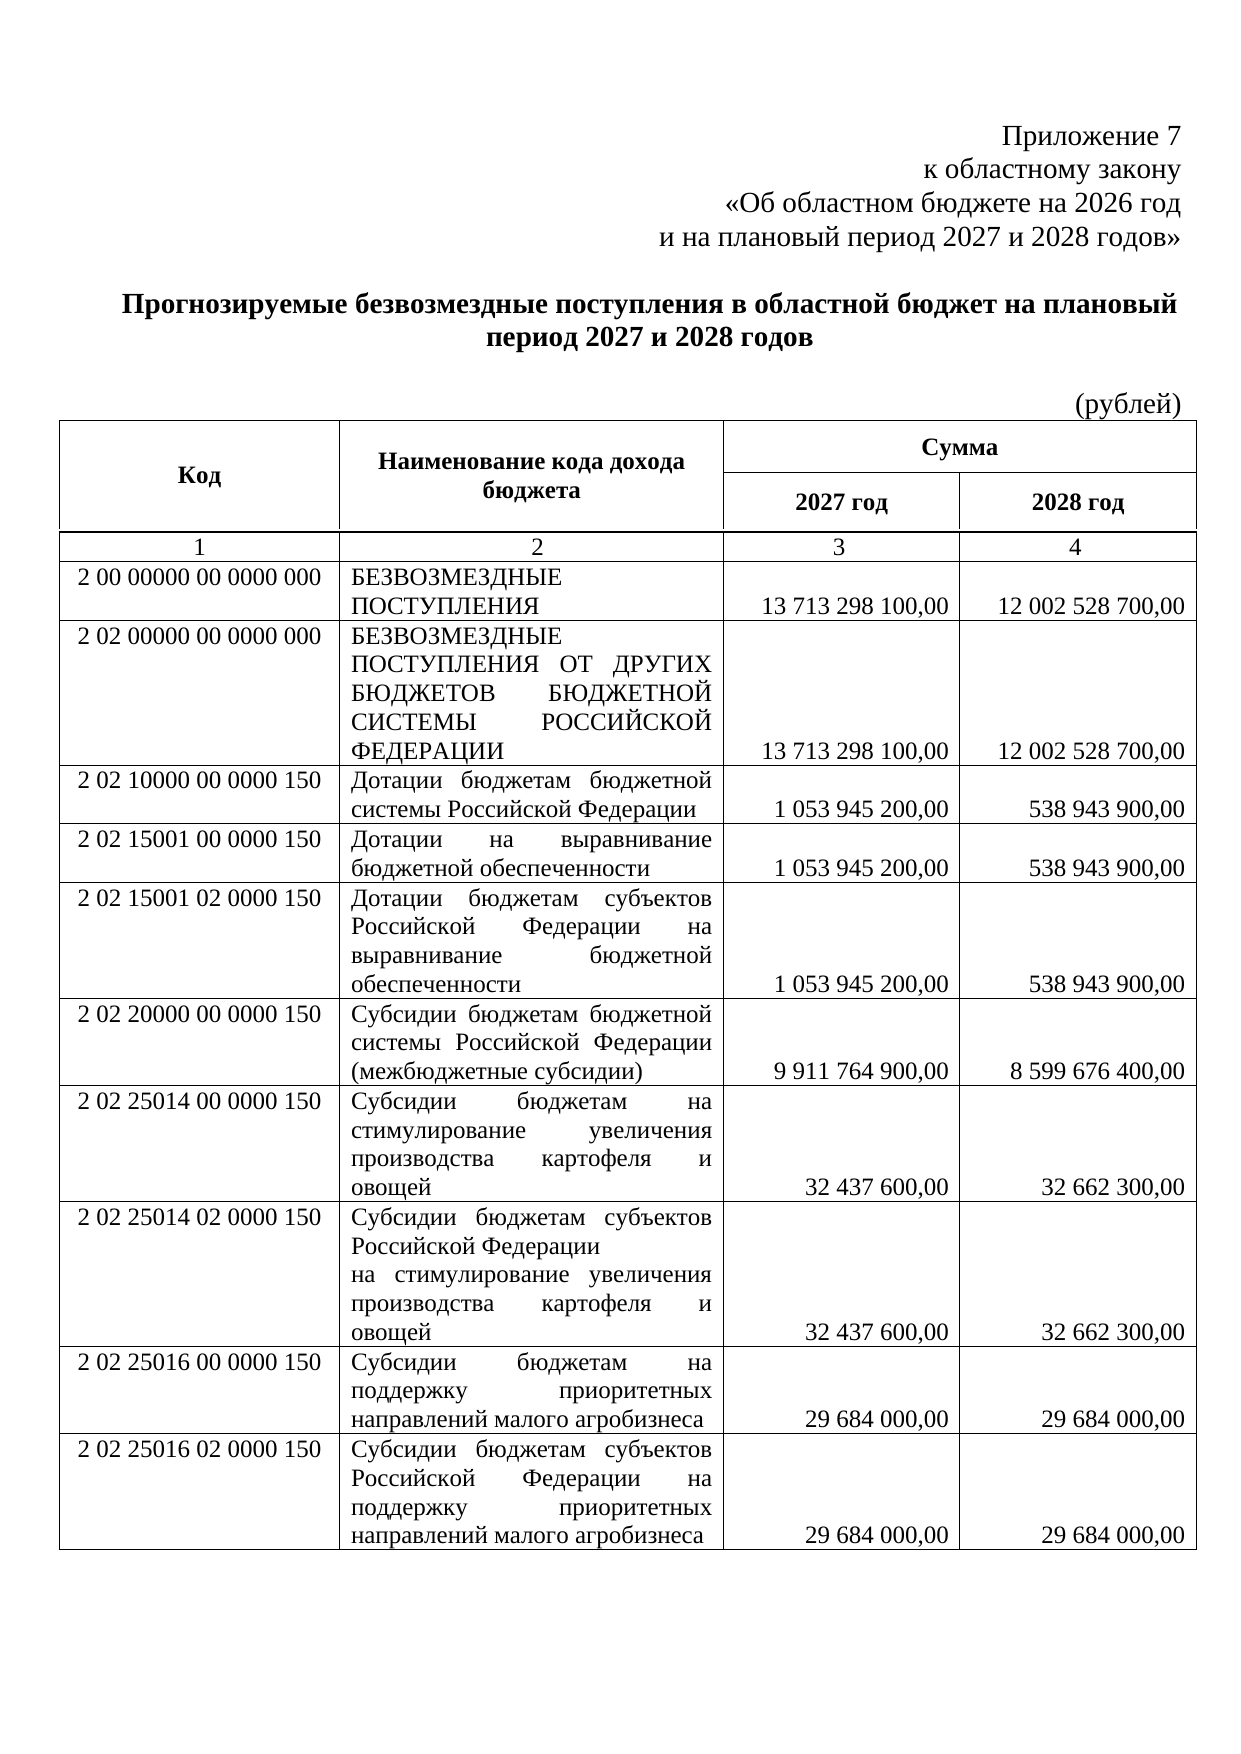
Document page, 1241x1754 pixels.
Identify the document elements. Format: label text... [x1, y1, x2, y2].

table_cell Субсидии бюджетам субъектов Российской Федерации на стимулирование увеличения производства картофеля и овощей [340, 1202, 723, 1346]
table_cell 13 713 298 100,00 [724, 621, 959, 764]
table_cell Дотации бюджетам бюджетной системы Российской Федерации [340, 766, 723, 823]
table_cell Дотации на выравнивание бюджетной обеспеченности [340, 824, 723, 882]
table_cell 538 943 900,00 [960, 883, 1196, 998]
table_cell 2 02 25014 00 0000 150 [60, 1086, 339, 1201]
table_cell 29 684 000,00 [724, 1434, 959, 1549]
table_cell 1 053 945 200,00 [724, 824, 959, 882]
table_cell 2 02 10000 00 0000 150 [60, 766, 339, 823]
table_cell 29 684 000,00 [724, 1347, 959, 1433]
text Приложение 7 [118, 118, 1181, 152]
table_header Сумма [724, 421, 1196, 472]
table_cell 2 02 25016 00 0000 150 [60, 1347, 339, 1433]
table_cell 12 002 528 700,00 [960, 621, 1196, 764]
table_cell 8 599 676 400,00 [960, 999, 1196, 1085]
table_cell 538 943 900,00 [960, 824, 1196, 882]
table_cell 2 02 00000 00 0000 000 [60, 621, 339, 764]
table_cell 9 911 764 900,00 [724, 999, 959, 1085]
table_cell 1 053 945 200,00 [724, 766, 959, 823]
table_cell 2 02 25016 02 0000 150 [60, 1434, 339, 1549]
table_cell 2028 год [960, 473, 1196, 529]
table_cell Субсидии бюджетам субъектов Российской Федерации на поддержку приоритетных направлений малого агробизнеса [340, 1434, 723, 1549]
table_cell 2 02 15001 00 0000 150 [60, 824, 339, 882]
table_cell 13 713 298 100,00 [724, 562, 959, 620]
table_header Наименование кода дохода бюджета [340, 421, 723, 529]
table_cell 29 684 000,00 [960, 1434, 1196, 1549]
text Прогнозируемые безвозмездные поступления в областной бюджет на плановый период 2027 и 2028 годов [118, 286, 1181, 353]
text и на плановый период 2027 и 2028 годов» [118, 219, 1181, 252]
table_cell Субсидии бюджетам бюджетной системы Российской Федерации (межбюджетные субсидии) [340, 999, 723, 1085]
table_cell БЕЗВОЗМЕЗДНЫЕ ПОСТУПЛЕНИЯ ОТ ДРУГИХ БЮДЖЕТОВ БЮДЖЕТНОЙ СИСТЕМЫ РОССИЙСКОЙ ФЕДЕРАЦИИ [340, 621, 723, 764]
table_cell 2 02 15001 02 0000 150 [60, 883, 339, 998]
text «Об областном бюджете на 2026 год [118, 185, 1181, 219]
table_cell 2027 год [724, 473, 959, 529]
table_cell 2 02 25014 02 0000 150 [60, 1202, 339, 1346]
table_cell Субсидии бюджетам на стимулирование увеличения производства картофеля и овощей [340, 1086, 723, 1201]
table_cell 538 943 900,00 [960, 766, 1196, 823]
table_header 4 [960, 533, 1196, 561]
table_cell БЕЗВОЗМЕЗДНЫЕ ПОСТУПЛЕНИЯ [340, 562, 723, 620]
table_cell 2 02 20000 00 0000 150 [60, 999, 339, 1085]
table_cell 1 053 945 200,00 [724, 883, 959, 998]
table_cell 2 00 00000 00 0000 000 [60, 562, 339, 620]
table_cell 32 437 600,00 [724, 1202, 959, 1346]
table_cell 32 662 300,00 [960, 1086, 1196, 1201]
table_cell 12 002 528 700,00 [960, 562, 1196, 620]
table_cell 29 684 000,00 [960, 1347, 1196, 1433]
table_header 1 [60, 533, 339, 561]
table_header 3 [724, 533, 959, 561]
text к областному закону [118, 152, 1181, 185]
table_cell Субсидии бюджетам на поддержку приоритетных направлений малого агробизнеса [340, 1347, 723, 1433]
table_header Код [60, 421, 339, 529]
text (рублей) [118, 386, 1181, 420]
table_cell Дотации бюджетам субъектов Российской Федерации на выравнивание бюджетной обеспеченности [340, 883, 723, 998]
table_cell 32 437 600,00 [724, 1086, 959, 1201]
table_header 2 [340, 533, 723, 561]
table_cell 32 662 300,00 [960, 1202, 1196, 1346]
